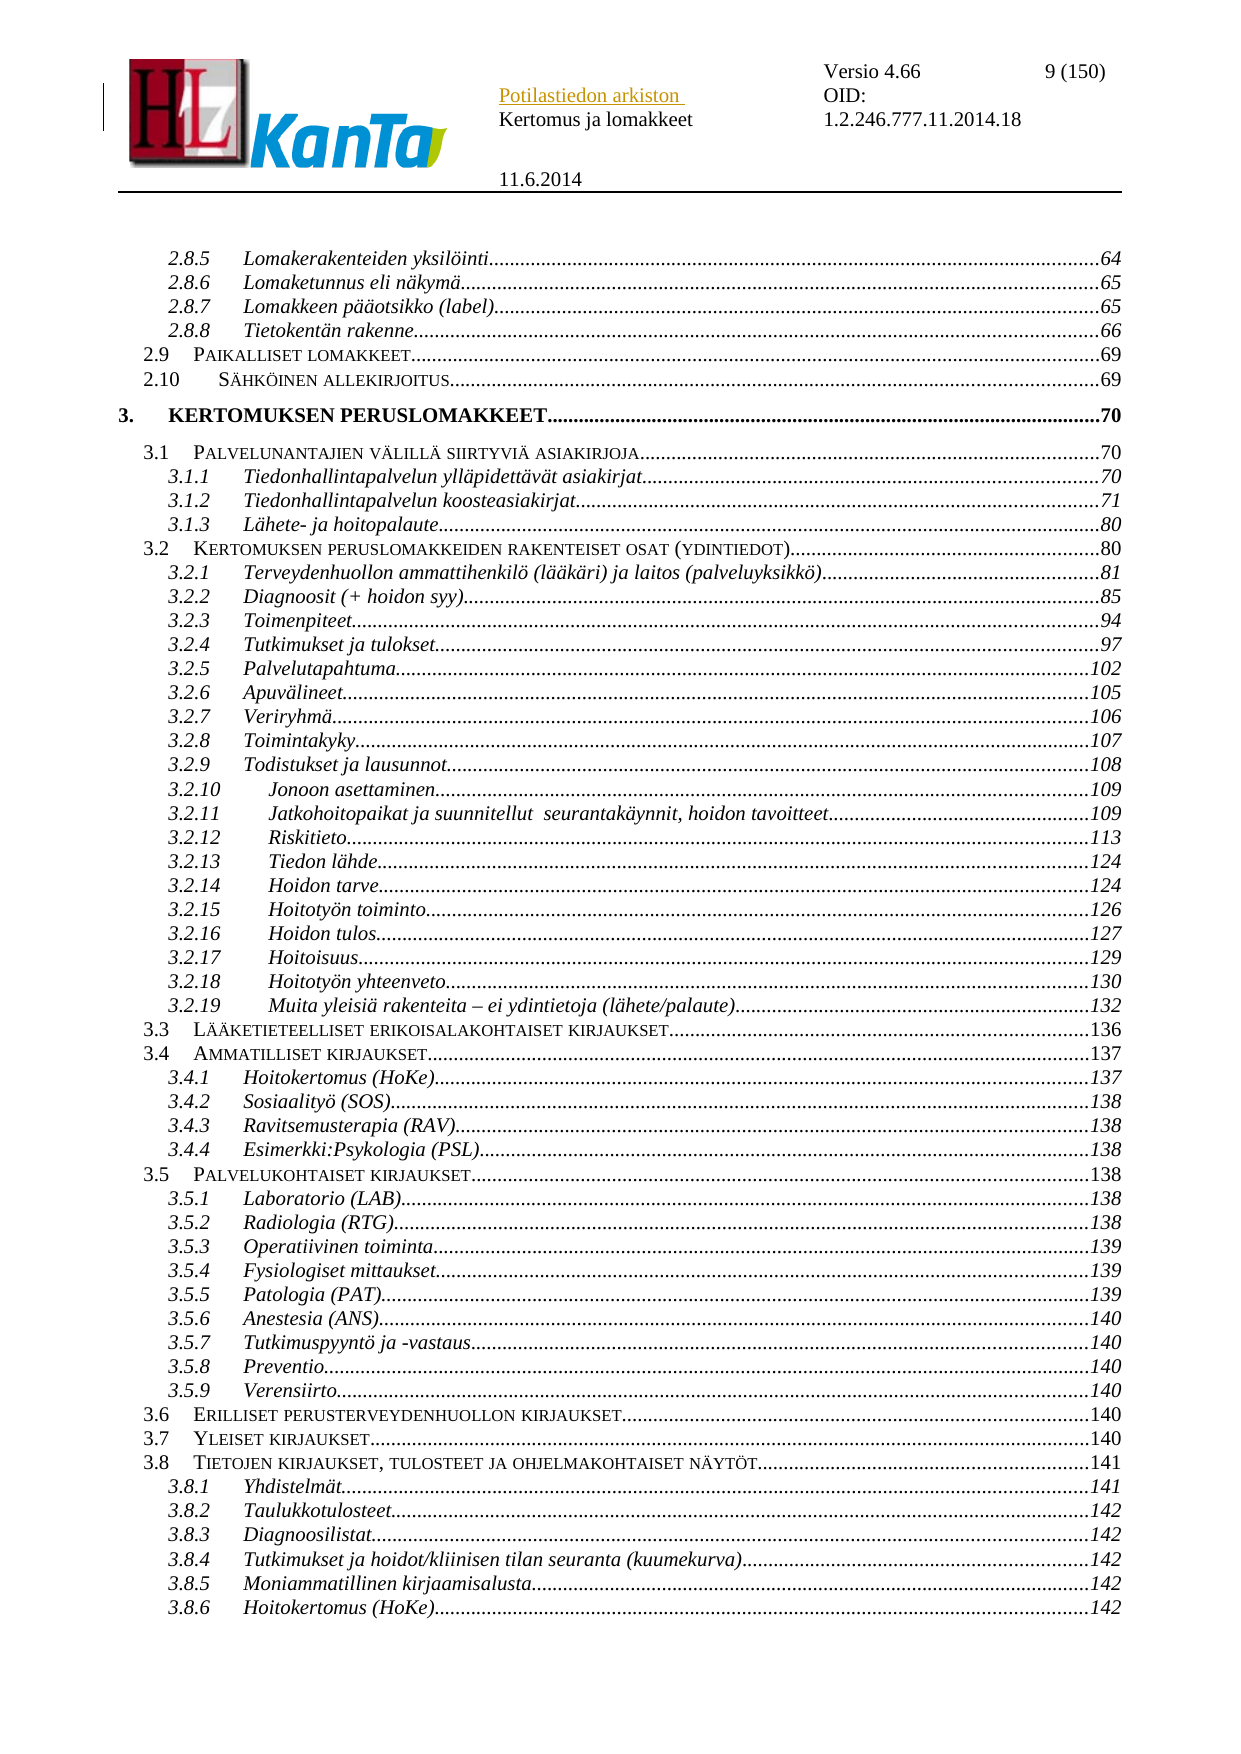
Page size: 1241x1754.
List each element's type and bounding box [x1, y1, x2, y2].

picture [263, 147, 275, 168]
picture [268, 113, 284, 133]
picture [388, 113, 448, 168]
picture [279, 113, 381, 168]
picture [304, 136, 316, 158]
picture [129, 59, 259, 168]
picture [407, 136, 419, 158]
picture [344, 136, 358, 168]
